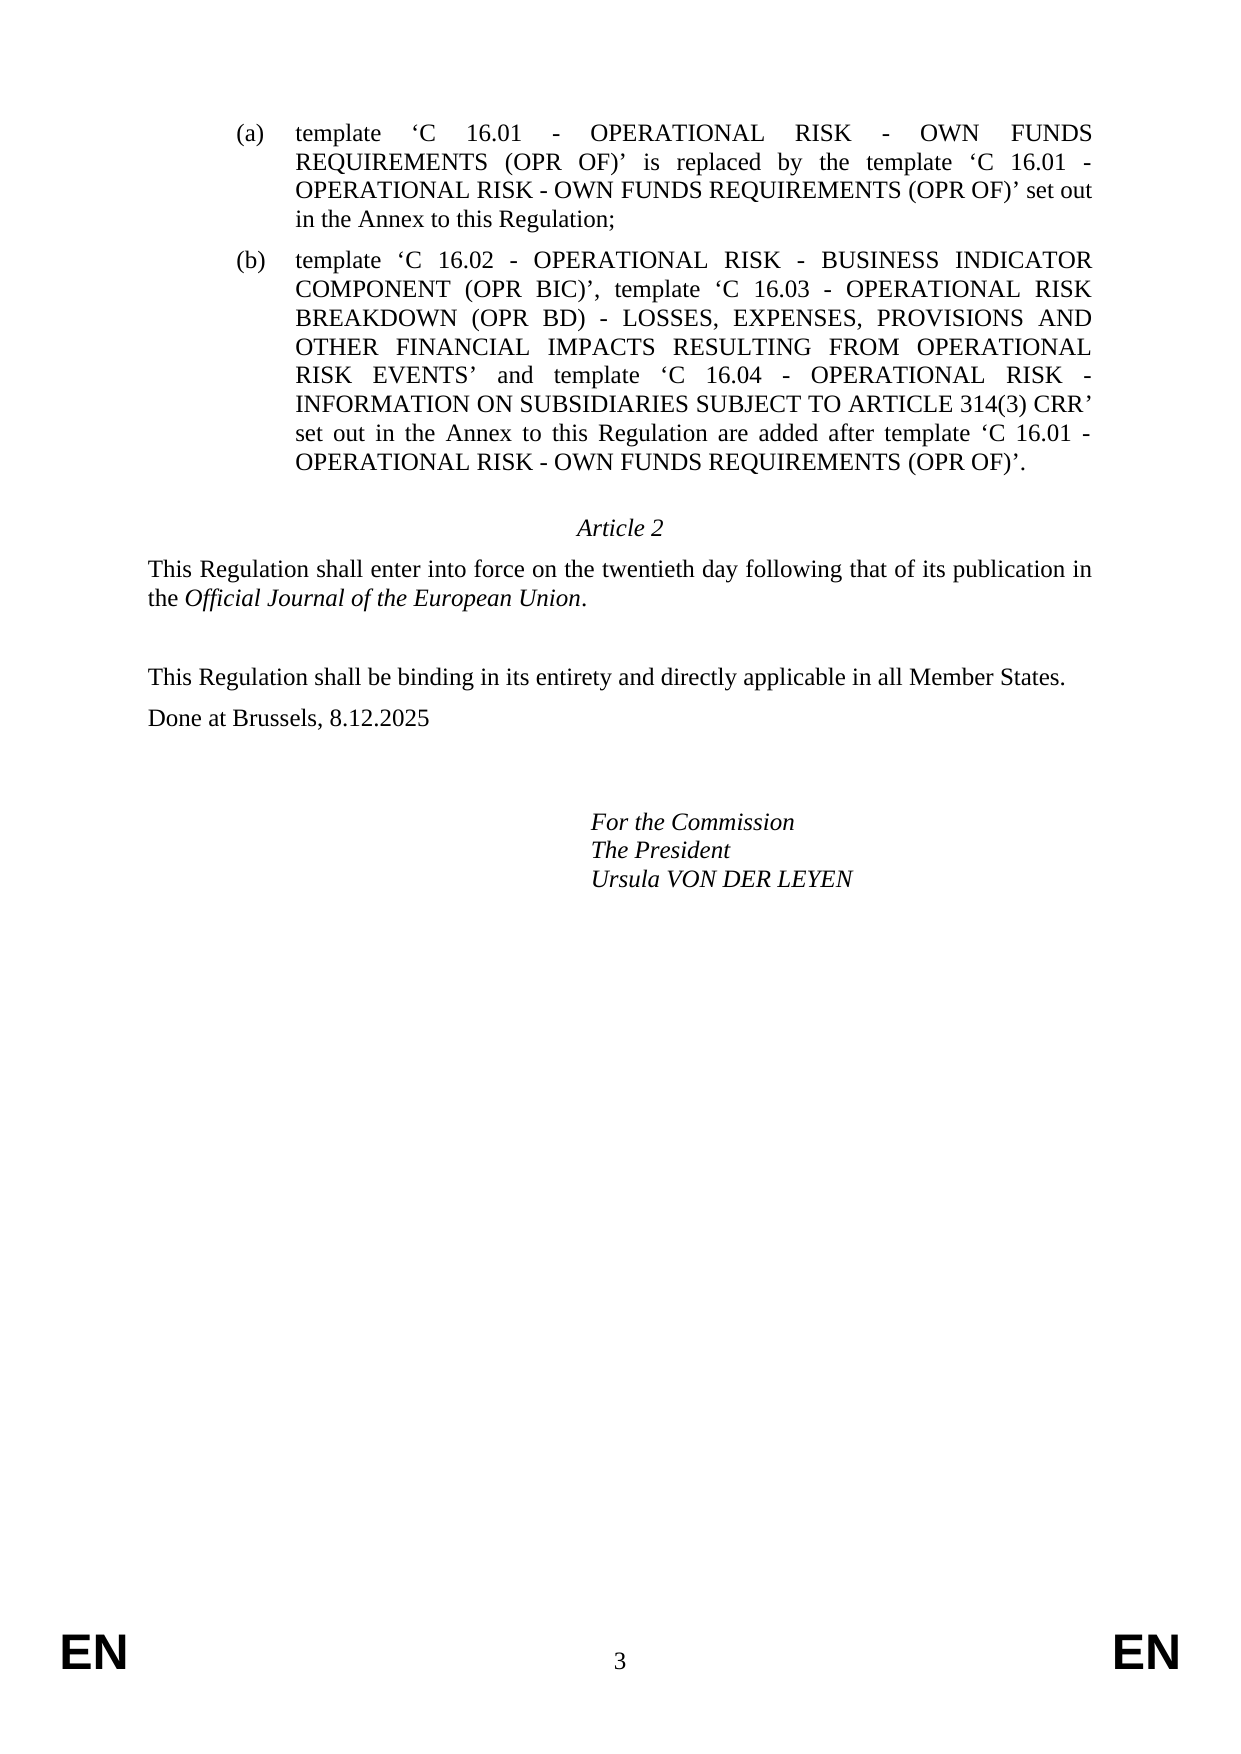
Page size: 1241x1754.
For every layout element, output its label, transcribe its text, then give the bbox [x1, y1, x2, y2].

text (a) template ‘C 16.01 - OPERATIONAL RISK - OWN Funds Requirements (OPR OF)’ is replaced by the template ‘C 16.01 - OPERATIONAL RISK - OWN Funds Requirements (OPR OF)’ set out in the Annex to this Regulation; [236, 118, 1093, 233]
text This Regulation shall enter into force on the twentieth day following that of its publication in the Official Journal of the European Union. [148, 554, 1093, 612]
text Done at Brussels, 8.12.2025 [148, 703, 1093, 732]
text (b) template ‘C 16.02 - OPERATIONAL RISK - Business Indicator Component (OPR BIC)’, template ‘C 16.03 - OPERATIONAL RISK BREAKDOWN (OPR BD) - Losses, expenses, provisions and other financial impacts resulting from operational risk events’ and template ‘C 16.04 - OPERATIONAL RISK - Information on subsidiaries subject to Article 314(3) CRR’ set out in the Annex to this Regulation are added after template ‘C 16.01 - OPERATIONAL RISK - OWN Funds Requirements (OPR OF)’. [236, 246, 1093, 476]
text For the Commission [148, 807, 1093, 836]
text The President Ursula VON DER LEYEN [148, 836, 1093, 893]
text Article 2 [148, 513, 1093, 542]
text This Regulation shall be binding in its entirety and directly applicable in all Member States. [148, 662, 1093, 691]
